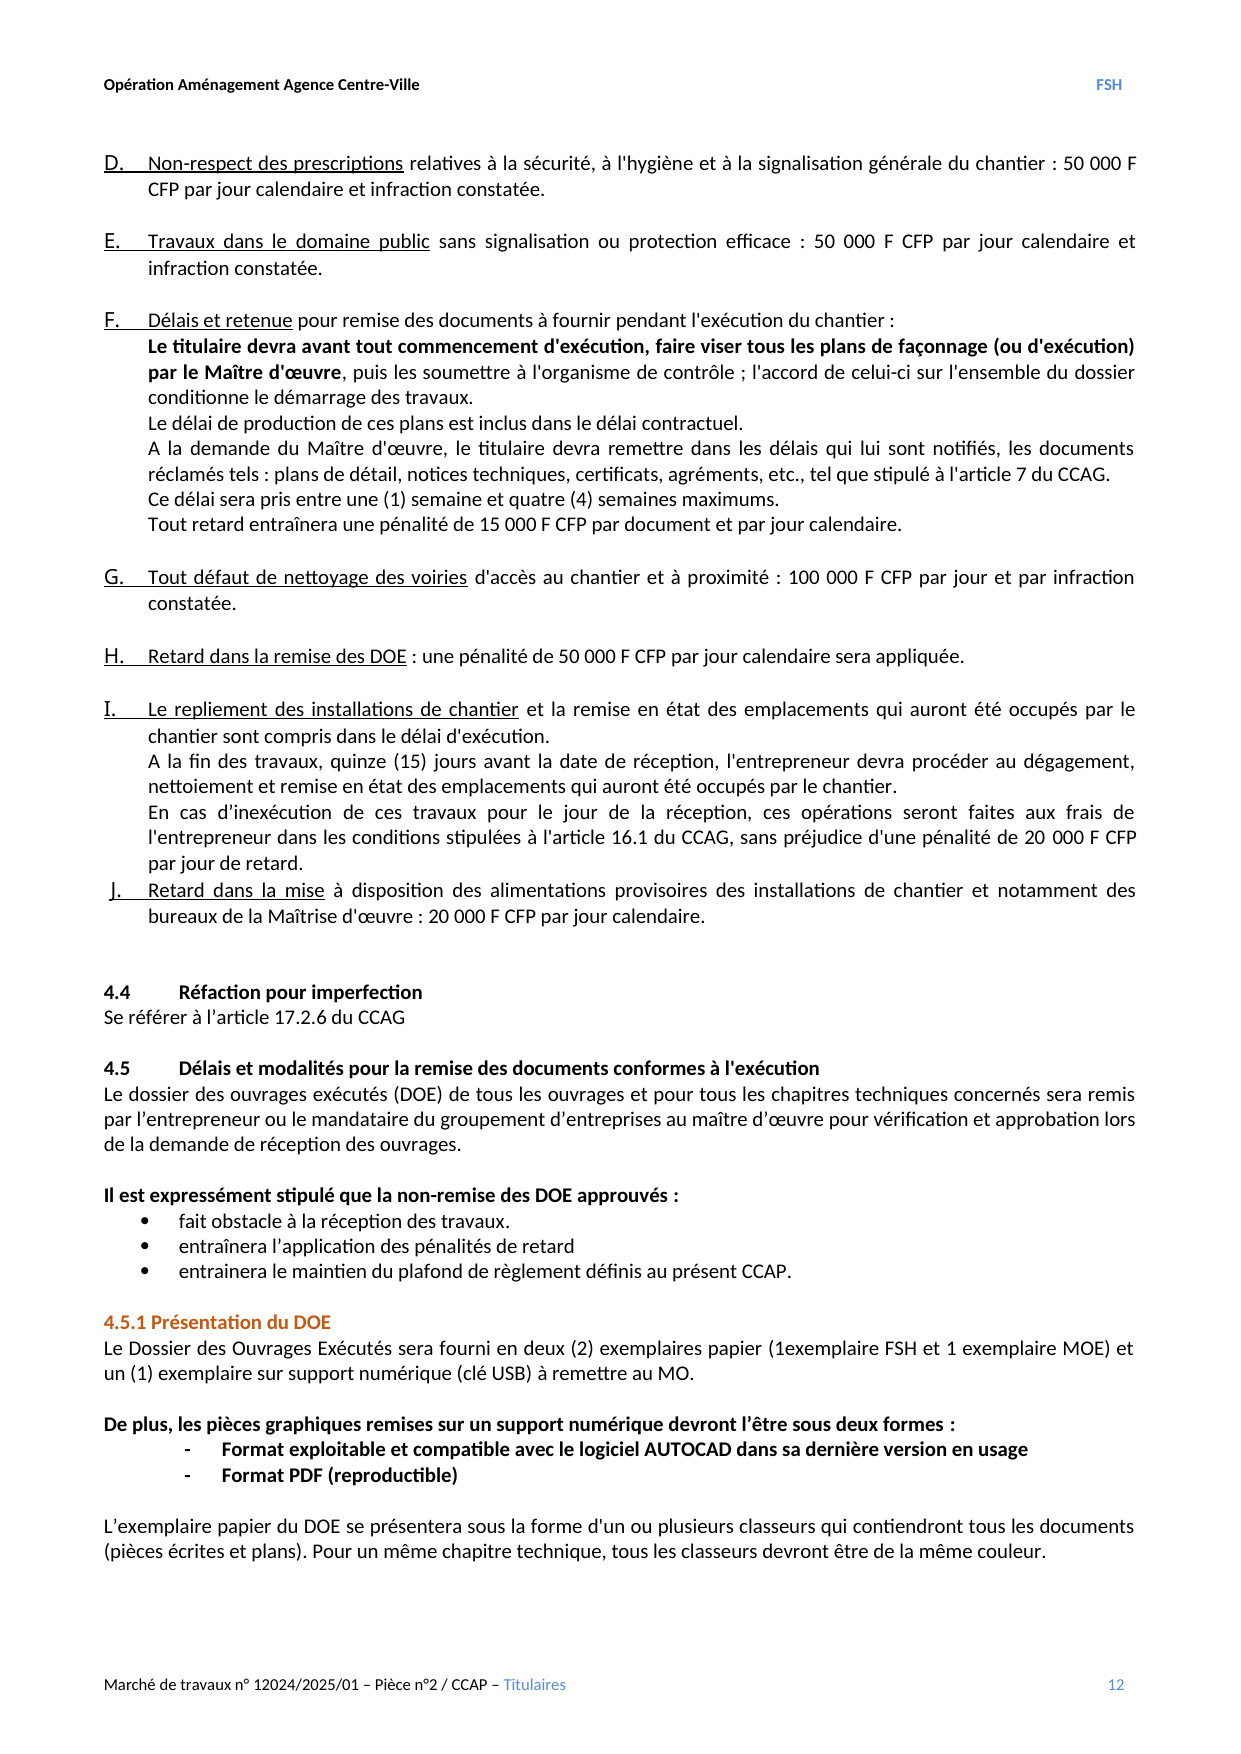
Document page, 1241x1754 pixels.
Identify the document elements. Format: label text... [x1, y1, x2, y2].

list entrainera le maintien du plafond de règlement définis au présent CCAP. [141, 1259, 1137, 1284]
list Le repliement des installations de chantier et la remise en état des emplacements qui auront été occupés par le chantier sont compris dans le délai d'exécution. [103, 694, 1137, 748]
text 4.5.1 Présentation du DOE [103, 1309, 1137, 1335]
text Ce délai sera pris entre une (1) semaine et quatre (4) semaines maximums. [148, 486, 1137, 512]
list Travaux dans le domaine public sans signalisation ou protection efficace : 50 000 F CFP par jour calendaire et infraction constatée. [103, 226, 1137, 280]
list Délais et modalités pour la remise des documents conformes à l'exécution [103, 1055, 1137, 1081]
text A la demande du Maître d'œuvre, le titulaire devra remettre dans les délais qui lui sont notifiés, les documents réclamés tels : plans de détail, notices techniques, certificats, agréments, etc., tel que stipulé à l'article 7 du CCAG. [148, 435, 1137, 486]
list Réfaction pour imperfection [103, 979, 1137, 1004]
text A la fin des travaux, quinze (15) jours avant la date de réception, l'entrepreneur devra procéder au dégagement, nettoiement et remise en état des emplacements qui auront été occupés par le chantier. [148, 748, 1137, 799]
list Délais et retenue pour remise des documents à fournir pendant l'exécution du chantier : [103, 305, 1137, 334]
text L’exemplaire papier du DOE se présentera sous la forme d'un ou plusieurs classeurs qui contiendront tous les documents (pièces écrites et plans). Pour un même chapitre technique, tous les classeurs devront être de la même couleur. [103, 1513, 1137, 1564]
text De plus, les pièces graphiques remises sur un support numérique devront l’être sous deux formes : [103, 1411, 1137, 1437]
list entraînera l’application des pénalités de retard [141, 1233, 1137, 1259]
list Non-respect des prescriptions relatives à la sécurité, à l'hygiène et à la signalisation générale du chantier : 50 000 F CFP par jour calendaire et infraction constatée. [103, 148, 1137, 201]
text Tout retard entraînera une pénalité de 15 000 F CFP par document et par jour calendaire. [148, 512, 1137, 537]
text Se référer à l’article 17.2.6 du CCAG [103, 1004, 1152, 1030]
list Retard dans la mise à disposition des alimentations provisoires des installations de chantier et notamment des bureaux de la Maîtrise d'œuvre : 20 000 F CFP par jour calendaire. [110, 875, 1137, 929]
text En cas d’inexécution de ces travaux pour le jour de la réception, ces opérations seront faites aux frais de l'entrepreneur dans les conditions stipulées à l'article 16.1 du CCAG, sans préjudice d'une pénalité de 20 000 F CFP par jour de retard. [148, 799, 1137, 875]
list Tout défaut de nettoyage des voiries d'accès au chantier et à proximité : 100 000 F CFP par jour et par infraction constatée. [103, 562, 1137, 616]
text Le Dossier des Ouvrages Exécutés sera fourni en deux (2) exemplaires papier (1exemplaire FSH et 1 exemplaire MOE) et un (1) exemplaire sur support numérique (clé USB) à remettre au MO. [103, 1335, 1137, 1386]
list Format PDF (reproductible) [184, 1462, 1137, 1487]
list Format exploitable et compatible avec le logiciel AUTOCAD dans sa dernière version en usage [184, 1437, 1137, 1462]
text Le délai de production de ces plans est inclus dans le délai contractuel. [148, 410, 1137, 435]
text Le titulaire devra avant tout commencement d'exécution, faire viser tous les plans de façonnage (ou d'exécution) par le Maître d'œuvre, puis les soumettre à l'organisme de contrôle ; l'accord de celui-ci sur l'ensemble du dossier conditionne le démarrage des travaux. [148, 334, 1137, 410]
text Il est expressément stipulé que la non-remise des DOE approuvés : [103, 1182, 1137, 1208]
list fait obstacle à la réception des travaux. [141, 1208, 1137, 1233]
text Le dossier des ouvrages exécutés (DOE) de tous les ouvrages et pour tous les chapitres techniques concernés sera remis par l’entrepreneur ou le mandataire du groupement d’entreprises au maître d’œuvre pour vérification et approbation lors de la demande de réception des ouvrages. [103, 1081, 1137, 1157]
list Retard dans la remise des DOE : une pénalité de 50 000 F CFP par jour calendaire sera appliquée. [103, 641, 1137, 669]
